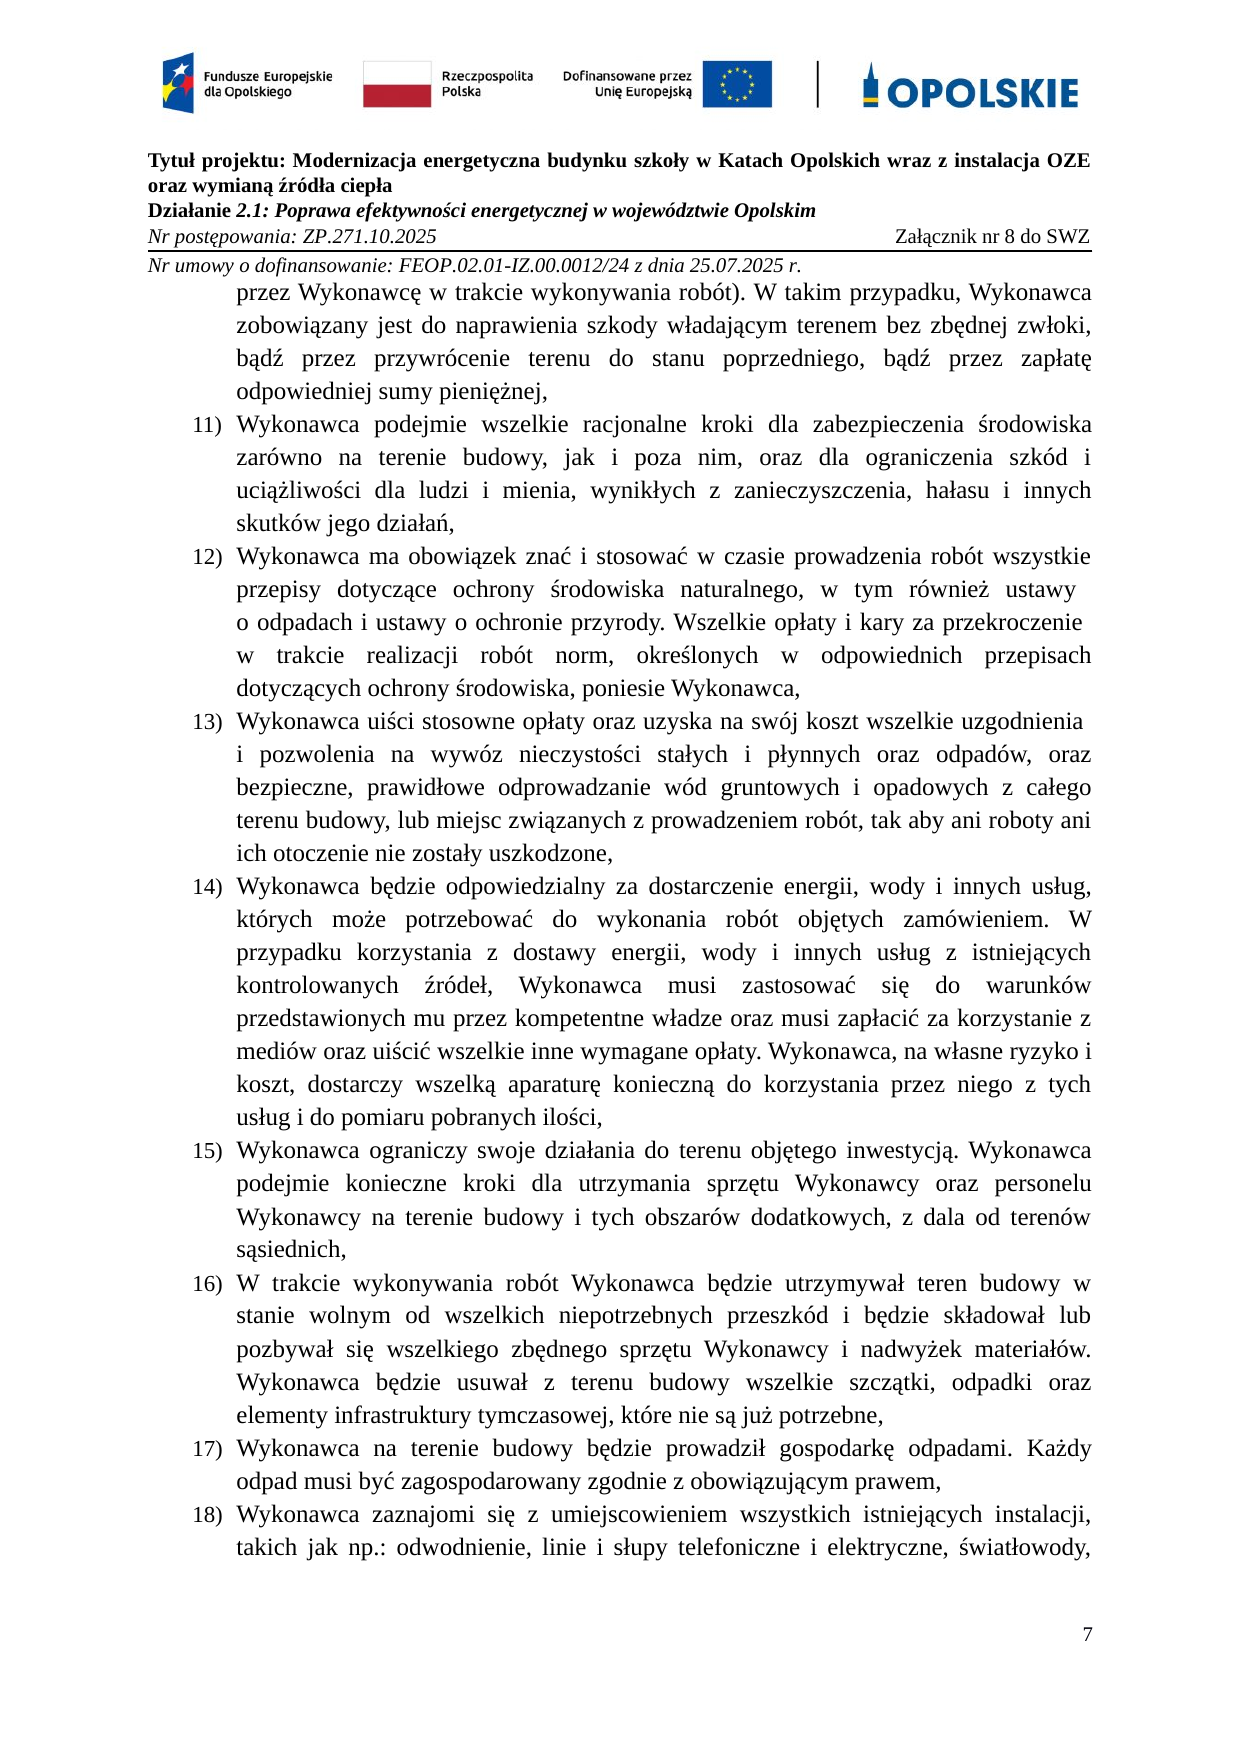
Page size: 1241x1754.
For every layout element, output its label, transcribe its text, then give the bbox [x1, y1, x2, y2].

list Wykonawca na terenie budowy będzie prowadził gospodarkę odpadami. Każdy odpad musi być zagospodarowany zgodnie z obowiązującym prawem, [192, 1433, 1092, 1494]
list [192, 277, 1092, 405]
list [192, 1499, 1092, 1561]
list Wykonawca ma obowiązek znać i stosować w czasie prowadzenia robót wszystkie przepisy dotyczące ochrony środowiska naturalnego, w tym również ustawy o odpadach i ustawy o ochronie przyrody. Wszelkie opłaty i kary za przekroczenie w trakcie realizacji robót norm, określonych w odpowiednich przepisach dotyczących ochrony środowiska, poniesie Wykonawca, [192, 541, 1092, 702]
list Wykonawca podejmie wszelkie racjonalne kroki dla zabezpieczenia środowiska zarówno na terenie budowy, jak i poza nim, oraz dla ograniczenia szkód i uciążliwości dla ludzi i mienia, wynikłych z zanieczyszczenia, hałasu i innych skutków jego działań, [192, 409, 1092, 537]
list W trakcie wykonywania robót Wykonawca będzie utrzymywał teren budowy w stanie wolnym od wszelkich niepotrzebnych przeszkód i będzie składował lub pozbywał się wszelkiego zbędnego sprzętu Wykonawcy i nadwyżek materiałów. Wykonawca będzie usuwał z terenu budowy wszelkie szczątki, odpadki oraz elementy infrastruktury tymczasowej, które nie są już potrzebne, [192, 1268, 1092, 1428]
picture [147, 32, 1093, 130]
list Wykonawca uiści stosowne opłaty oraz uzyska na swój koszt wszelkie uzgodnienia i pozwolenia na wywóz nieczystości stałych i płynnych oraz odpadów, oraz bezpieczne, prawidłowe odprowadzanie wód gruntowych i opadowych z całego terenu budowy, lub miejsc związanych z prowadzeniem robót, tak aby ani roboty ani ich otoczenie nie zostały uszkodzone, [192, 706, 1092, 867]
list Wykonawca będzie odpowiedzialny za dostarczenie energii, wody i innych usług, których może potrzebować do wykonania robót objętych zamówieniem. W przypadku korzystania z dostawy energii, wody i innych usług z istniejących kontrolowanych źródeł, Wykonawca musi zastosować się do warunków przedstawionych mu przez kompetentne władze oraz musi zapłacić za korzystanie z mediów oraz uiścić wszelkie inne wymagane opłaty. Wykonawca, na własne ryzyko i koszt, dostarczy wszelką aparaturę konieczną do korzystania przez niego z tych usług i do pomiaru pobranych ilości, [192, 871, 1092, 1131]
list Wykonawca ograniczy swoje działania do terenu objętego inwestycją. Wykonawca podejmie konieczne kroki dla utrzymania sprzętu Wykonawcy oraz personelu Wykonawcy na terenie budowy i tych obszarów dodatkowych, z dala od terenów sąsiednich, [192, 1136, 1092, 1263]
